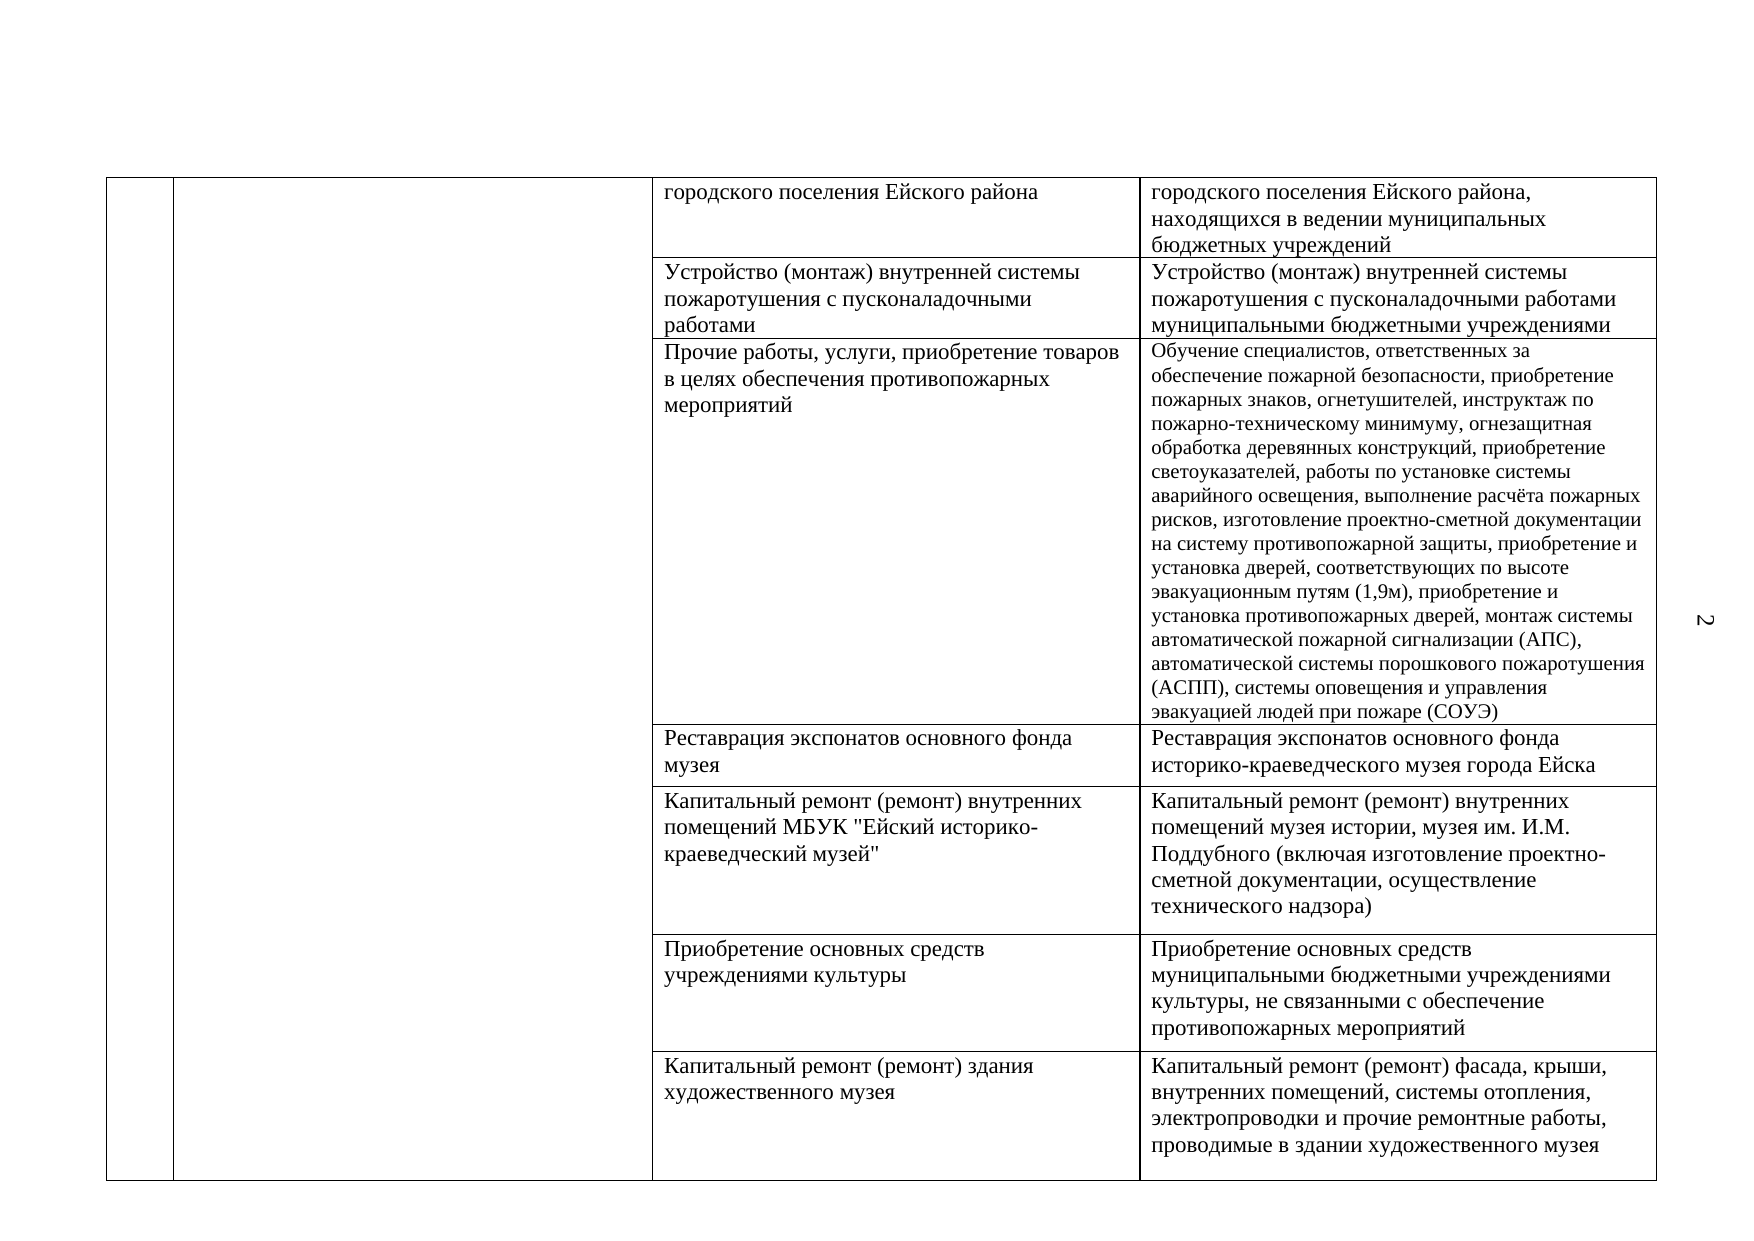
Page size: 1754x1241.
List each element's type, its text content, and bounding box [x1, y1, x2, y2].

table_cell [653, 178, 1139, 257]
table_cell Устройство (монтаж) внутренней системы пожаротушения с пусконаладочными работами муниципальными бюджетными учреждениями [1141, 258, 1656, 337]
table_cell Реставрация экспонатов основного фонда историко-краеведческого музея города Ейска [1141, 725, 1656, 786]
table_cell Устройство (монтаж) внутренней системы пожаротушения с пусконаладочными работами [653, 258, 1139, 337]
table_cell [653, 1052, 1139, 1180]
table_cell Приобретение основных средств учреждениями культуры [653, 935, 1139, 1051]
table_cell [1141, 178, 1656, 257]
table_cell Реставрация экспонатов основного фонда музея [653, 725, 1139, 786]
table_cell Приобретение основных средств муниципальными бюджетными учреждениями культуры, не связанными с обеспечение противопожарных мероприятий [1141, 935, 1656, 1051]
table_cell Капитальный ремонт (ремонт) внутренних помещений музея истории, музея им. И.М. Поддубного (включая изготовление проектно-сметной документации, осуществление технического надзора) [1141, 787, 1656, 933]
table_cell Обучение специалистов, ответственных за обеспечение пожарной безопасности, приобретение пожарных знаков, огнетушителей, инструктаж по пожарно-техническому минимуму, огнезащитная обработка деревянных конструкций, приобретение светоуказателей, работы по установке системы аварийного освещения, выполнение расчёта пожарных рисков, изготовление проектно-сметной документации на систему противопожарной защиты, приобретение и установка дверей, соответствующих по высоте эвакуационным путям (1,9м), приобретение и установка противопожарных дверей, монтаж системы автоматической пожарной сигнализации (АПС), автоматической системы порошкового пожаротушения (АСПП), системы оповещения и управления эвакуацией людей при пожаре (СОУЭ) [1141, 339, 1656, 723]
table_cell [1141, 1052, 1656, 1180]
table_cell Капитальный ремонт (ремонт) внутренних помещений МБУК "Ейский историко-краеведческий музей" [653, 787, 1139, 933]
table_cell Прочие работы, услуги, приобретение товаров в целях обеспечения противопожарных мероприятий [653, 339, 1139, 723]
